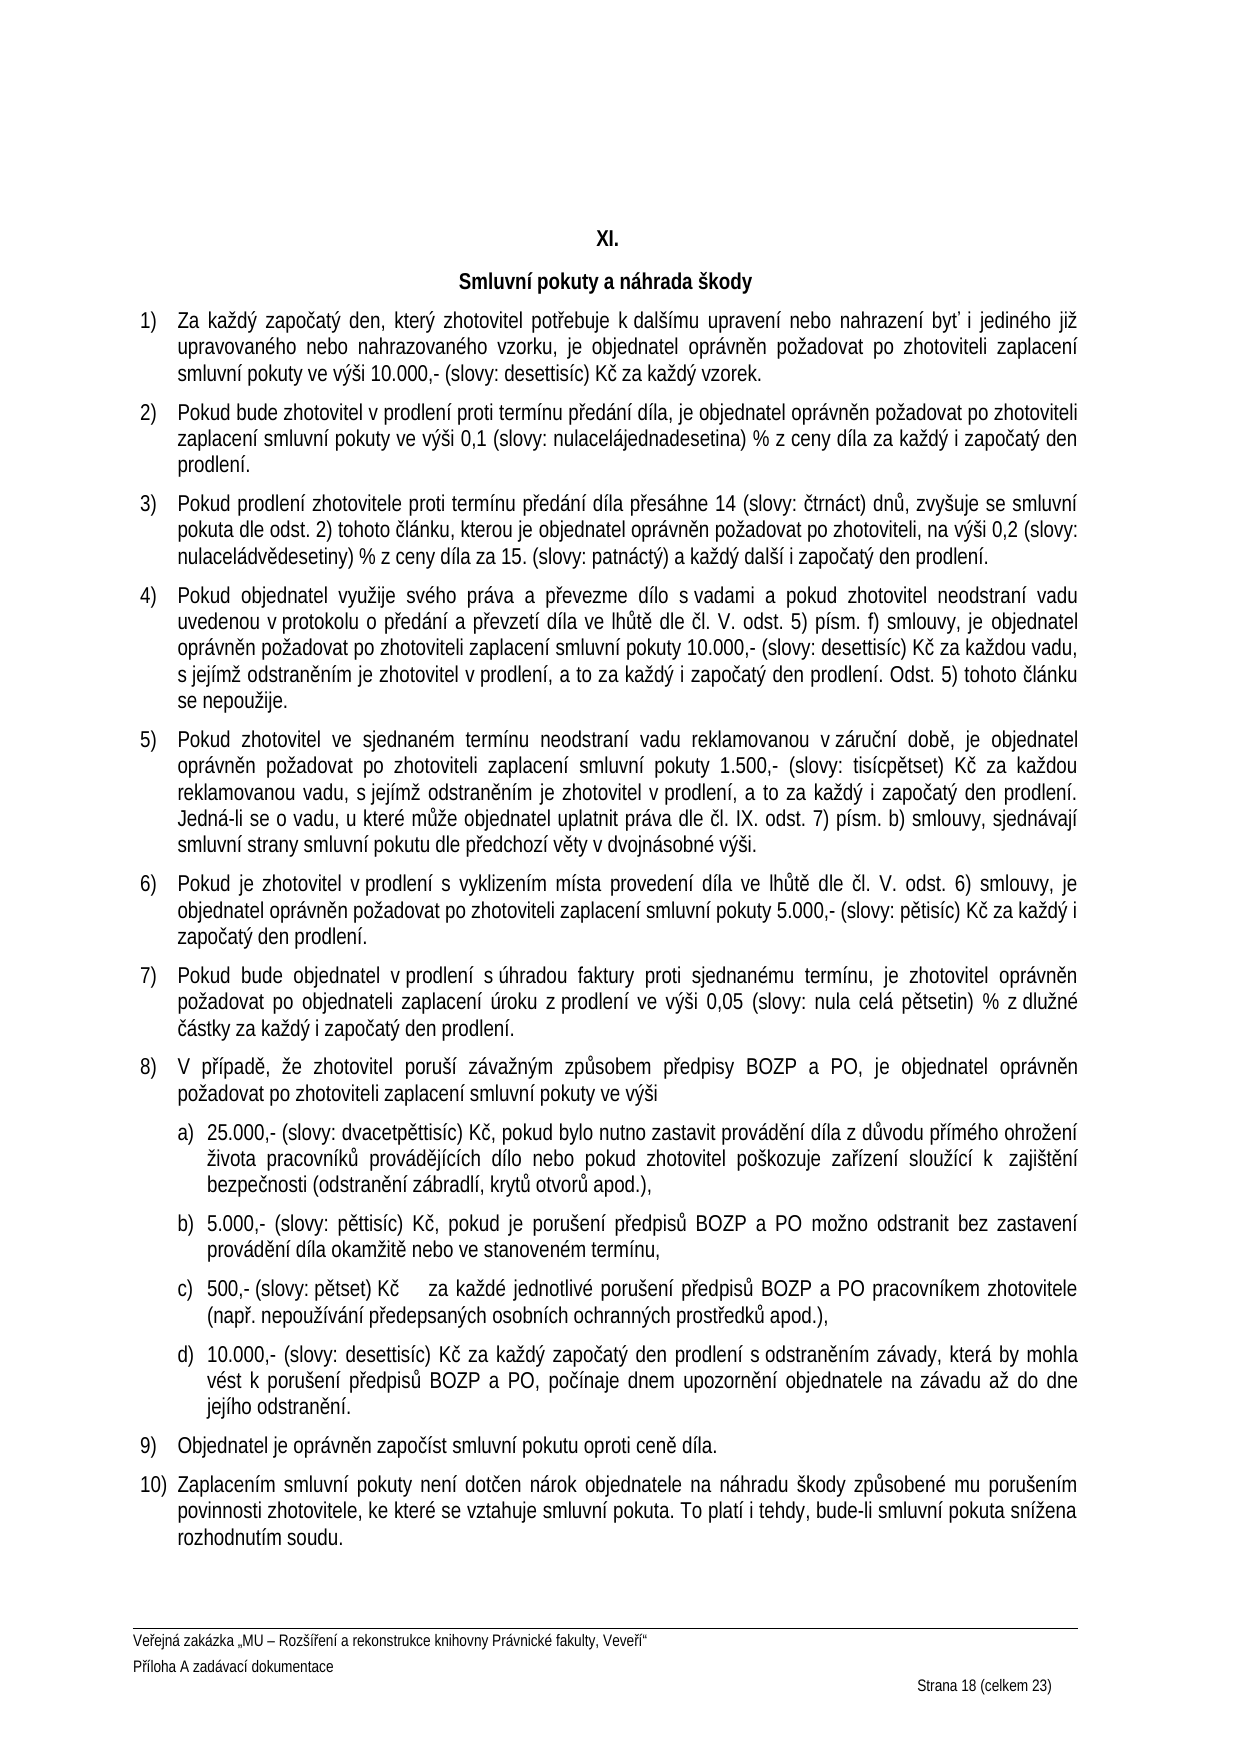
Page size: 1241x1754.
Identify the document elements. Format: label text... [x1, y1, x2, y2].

list Pokud prodlení zhotovitele proti termínu předání díla přesáhne 14 (slovy: čtrnáct) dnů, zvyšuje se smluvní pokuta dle odst. 2) tohoto článku, kterou je objednatel oprávněn požadovat po zhotoviteli, na výši 0,2 (slovy: nulaceládvědesetiny) % z ceny díla za 15. (slovy: patnáctý) a každý další i započatý den prodlení. [140, 490, 1078, 569]
list 10.000,- (slovy: desettisíc) Kč za každý započatý den prodlení s odstraněním závady, která by mohla vést k porušení předpisů BOZP a PO, počínaje dnem upozornění objednatele na závadu až do dne jejího odstranění. [177, 1341, 1078, 1419]
list V případě, že zhotovitel poruší závažným způsobem předpisy BOZP a PO, je objednatel oprávněn požadovat po zhotoviteli zaplacení smluvní pokuty ve výši [140, 1053, 1078, 1106]
list Zaplacením smluvní pokuty není dotčen nárok objednatele na náhradu škody způsobené mu porušením povinnosti zhotovitele, ke které se vztahuje smluvní pokuta. To platí i tehdy, bude-li smluvní pokuta snížena rozhodnutím soudu. [140, 1471, 1078, 1550]
list Objednatel je oprávněn započíst smluvní pokutu oproti ceně díla. [140, 1432, 1078, 1458]
list Pokud je zhotovitel v prodlení s vyklizením místa provedení díla ve lhůtě dle čl. V. odst. 6) smlouvy, je objednatel oprávněn požadovat po zhotoviteli zaplacení smluvní pokuty 5.000,- (slovy: pětisíc) Kč za každý i započatý den prodlení. [140, 870, 1078, 949]
list 500,- (slovy: pětset) Kč za každé jednotlivé porušení předpisů BOZP a PO pracovníkem zhotovitele (např. nepoužívání předepsaných osobních ochranných prostředků apod.), [177, 1275, 1078, 1328]
list Pokud zhotovitel ve sjednaném termínu neodstraní vadu reklamovanou v záruční době, je objednatel oprávněn požadovat po zhotoviteli zaplacení smluvní pokuty 1.500,- (slovy: tisícpětset) Kč za každou reklamovanou vadu, s jejímž odstraněním je zhotovitel v prodlení, a to za každý i započatý den prodlení. Jedná-li se o vadu, u které může objednatel uplatnit práva dle čl. IX. odst. 7) písm. b) smlouvy, sjednávají smluvní strany smluvní pokutu dle předchozí věty v dvojnásobné výši. [140, 726, 1078, 858]
list 5.000,- (slovy: pěttisíc) Kč, pokud je porušení předpisů BOZP a PO možno odstranit bez zastavení provádění díla okamžitě nebo ve stanoveném termínu, [177, 1210, 1078, 1263]
list Pokud bude zhotovitel v prodlení proti termínu předání díla, je objednatel oprávněn požadovat po zhotoviteli zaplacení smluvní pokuty ve výši 0,1 (slovy: nulacelájednadesetina) % z ceny díla za každý i započatý den prodlení. [140, 398, 1078, 478]
text Smluvní pokuty a náhrada škody [133, 268, 1078, 294]
list Pokud bude objednatel v prodlení s úhradou faktury proti sjednanému termínu, je zhotovitel oprávněn požadovat po objednateli zaplacení úroku z prodlení ve výši 0,05 (slovy: nula celá pětsetin) % z dlužné částky za každý i započatý den prodlení. [140, 962, 1078, 1041]
list 25.000,- (slovy: dvacetpěttisíc) Kč, pokud bylo nutno zastavit provádění díla z důvodu přímého ohrožení života pracovníků provádějících dílo nebo pokud zhotovitel poškozuje zařízení sloužící k zajištění bezpečnosti (odstranění zábradlí, krytů otvorů apod.), [177, 1118, 1078, 1198]
list Pokud objednatel využije svého práva a převezme dílo s vadami a pokud zhotovitel neodstraní vadu uvedenou v protokolu o předání a převzetí díla ve lhůtě dle čl. V. odst. 5) písm. f) smlouvy, je objednatel oprávněn požadovat po zhotoviteli zaplacení smluvní pokuty 10.000,- (slovy: desettisíc) Kč za každou vadu, s jejímž odstraněním je zhotovitel v prodlení, a to za každý i započatý den prodlení. Odst. 5) tohoto článku se nepoužije. [140, 582, 1078, 713]
list Za každý započatý den, který zhotovitel potřebuje k dalšímu upravení nebo nahrazení byť i jediného již upravovaného nebo nahrazovaného vzorku, je objednatel oprávněn požadovat po zhotoviteli zaplacení smluvní pokuty ve výši 10.000,- (slovy: desettisíc) Kč za každý vzorek. [140, 307, 1078, 386]
